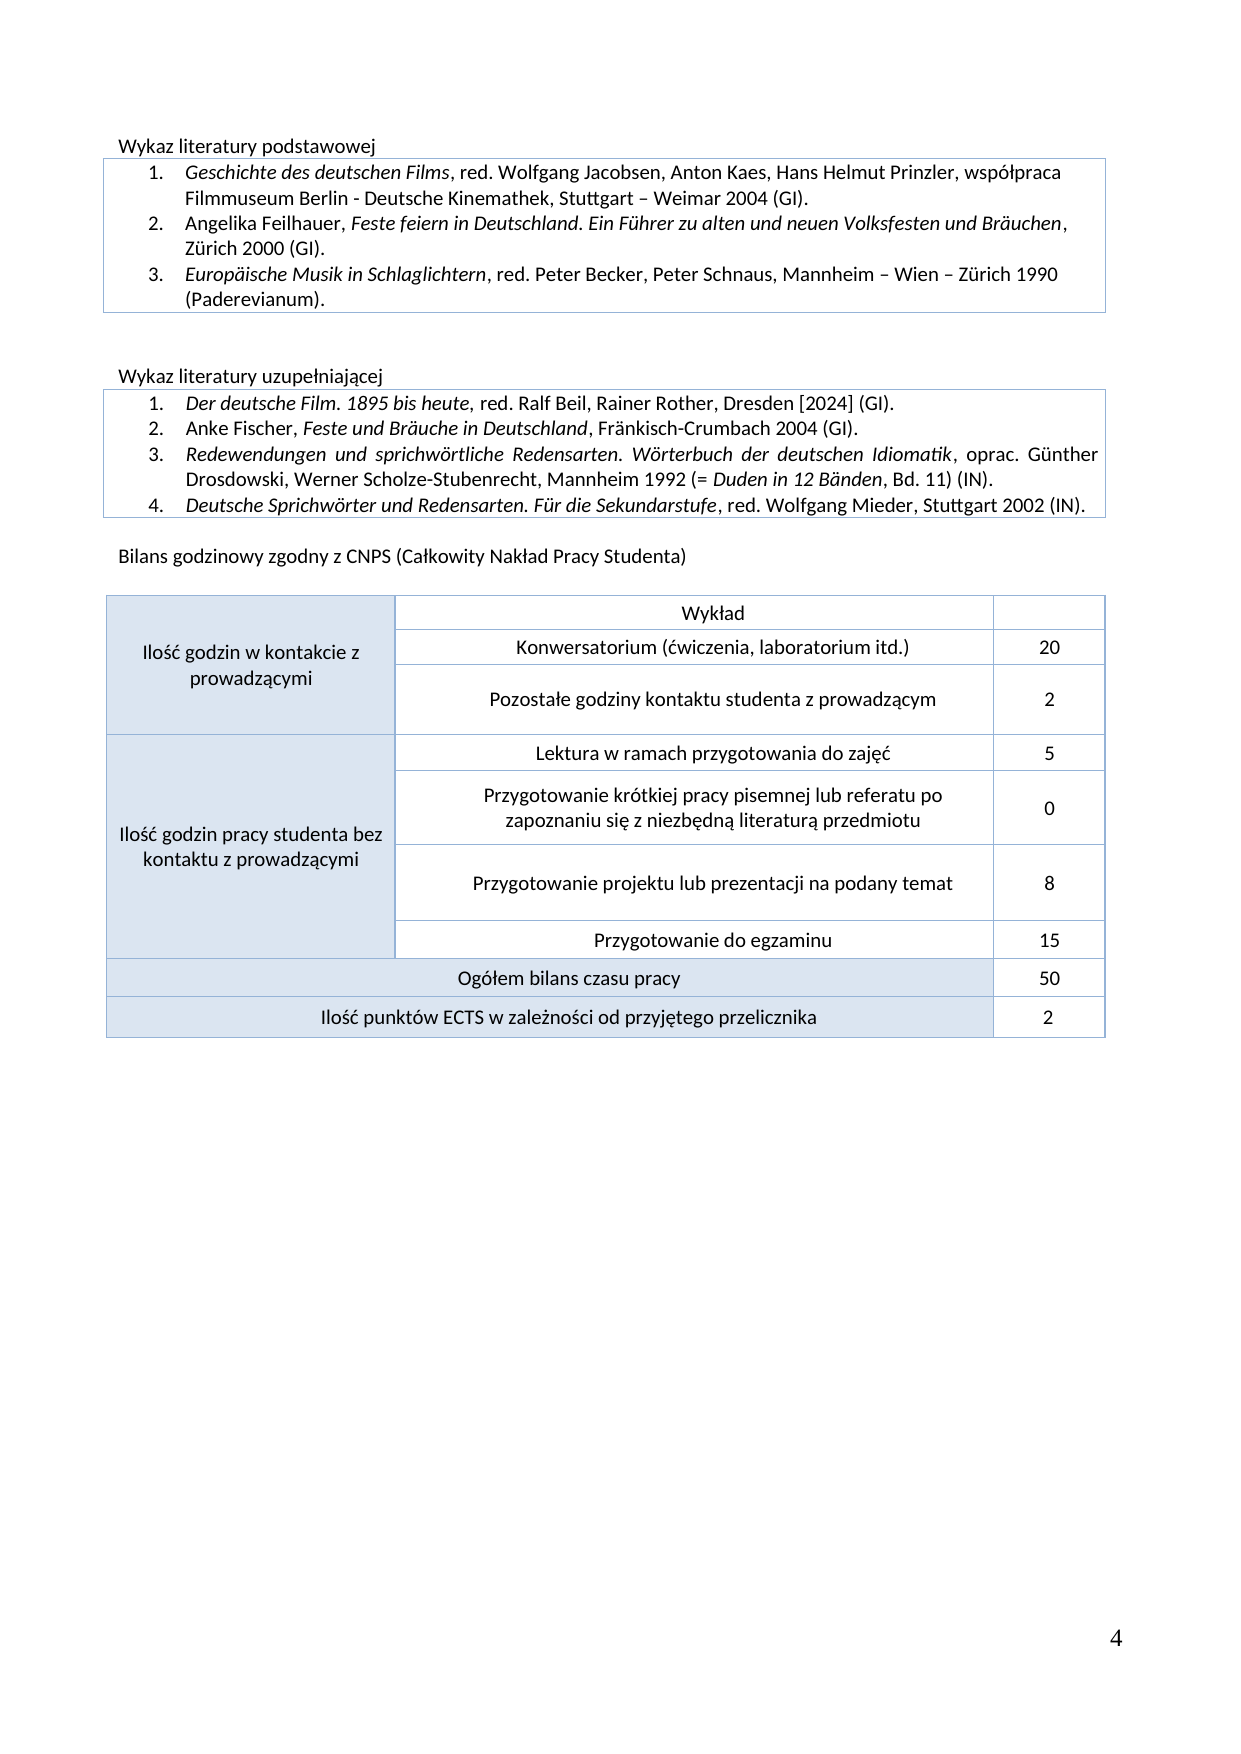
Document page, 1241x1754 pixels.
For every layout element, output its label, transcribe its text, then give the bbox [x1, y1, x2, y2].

table_cell 50 [994, 959, 1104, 996]
table_header Der deutsche Film. 1895 bis heute, red. Ralf Beil, Rainer Rother, Dresden [2024] (GI). Anke Fischer, Feste und Bräuche in Deutschland, Fränkisch-Crumbach 2004 (GI). Redewendungen und sprichwörtliche Redensarten. Wörterbuch der deutschen Idiomatik, oprac. Günther Drosdowski, Werner Scholze-Stubenrecht, Mannheim 1992 (= Duden in 12 Bänden, Bd. 11) (IN). Deutsche Sprichwörter und Redensarten. Für die Sekundarstufe, red. Wolfgang Mieder, Stuttgart 2002 (IN). [104, 390, 1105, 517]
text Wykaz literatury uzupełniającej [118, 364, 1122, 389]
table_cell Konwersatorium (ćwiczenia, laboratorium itd.) [396, 630, 993, 664]
table_cell Przygotowanie krótkiej pracy pisemnej lub referatu po zapoznaniu się z niezbędną literaturą przedmiotu [396, 771, 993, 844]
table_cell 5 [994, 735, 1104, 770]
table_cell Ilość godzin pracy studenta bez kontaktu z prowadzącymi [107, 735, 394, 958]
table_cell 8 [994, 845, 1104, 920]
table_cell 0 [994, 771, 1104, 844]
table_cell Ogółem bilans czasu pracy [107, 959, 993, 996]
table_cell 2 [994, 665, 1104, 734]
table_cell Przygotowanie do egzaminu [396, 921, 993, 958]
table_cell Przygotowanie projektu lub prezentacji na podany temat [396, 845, 993, 920]
table_cell Lektura w ramach przygotowania do zajęć [396, 735, 993, 770]
table_cell 15 [994, 921, 1104, 958]
table_cell 2 [994, 997, 1104, 1037]
table_cell Ilość punktów ECTS w zależności od przyjętego przelicznika [107, 997, 993, 1037]
table_cell 20 [994, 630, 1104, 664]
table_cell Pozostałe godziny kontaktu studenta z prowadzącym [396, 665, 993, 734]
table_header Geschichte des deutschen Films, red. Wolfgang Jacobsen, Anton Kaes, Hans Helmut Prinzler, współpraca Filmmuseum Berlin - Deutsche Kinemathek, Stuttgart – Weimar 2004 (GI). Angelika Feilhauer, Feste feiern in Deutschland. Ein Führer zu alten und neuen Volksfesten und Bräuchen, Zürich 2000 (GI). Europäische Musik in Schlaglichtern, red. Peter Becker, Peter Schnaus, Mannheim – Wien – Zürich 1990 (Paderevianum). [104, 159, 1105, 312]
table_header [994, 596, 1104, 629]
table_header Ilość godzin w kontakcie z prowadzącymi [107, 596, 394, 734]
text Wykaz literatury podstawowej [118, 133, 1122, 158]
text Bilans godzinowy zgodny z CNPS (Całkowity Nakład Pracy Studenta) [118, 544, 1122, 569]
table_header Wykład [396, 596, 993, 629]
